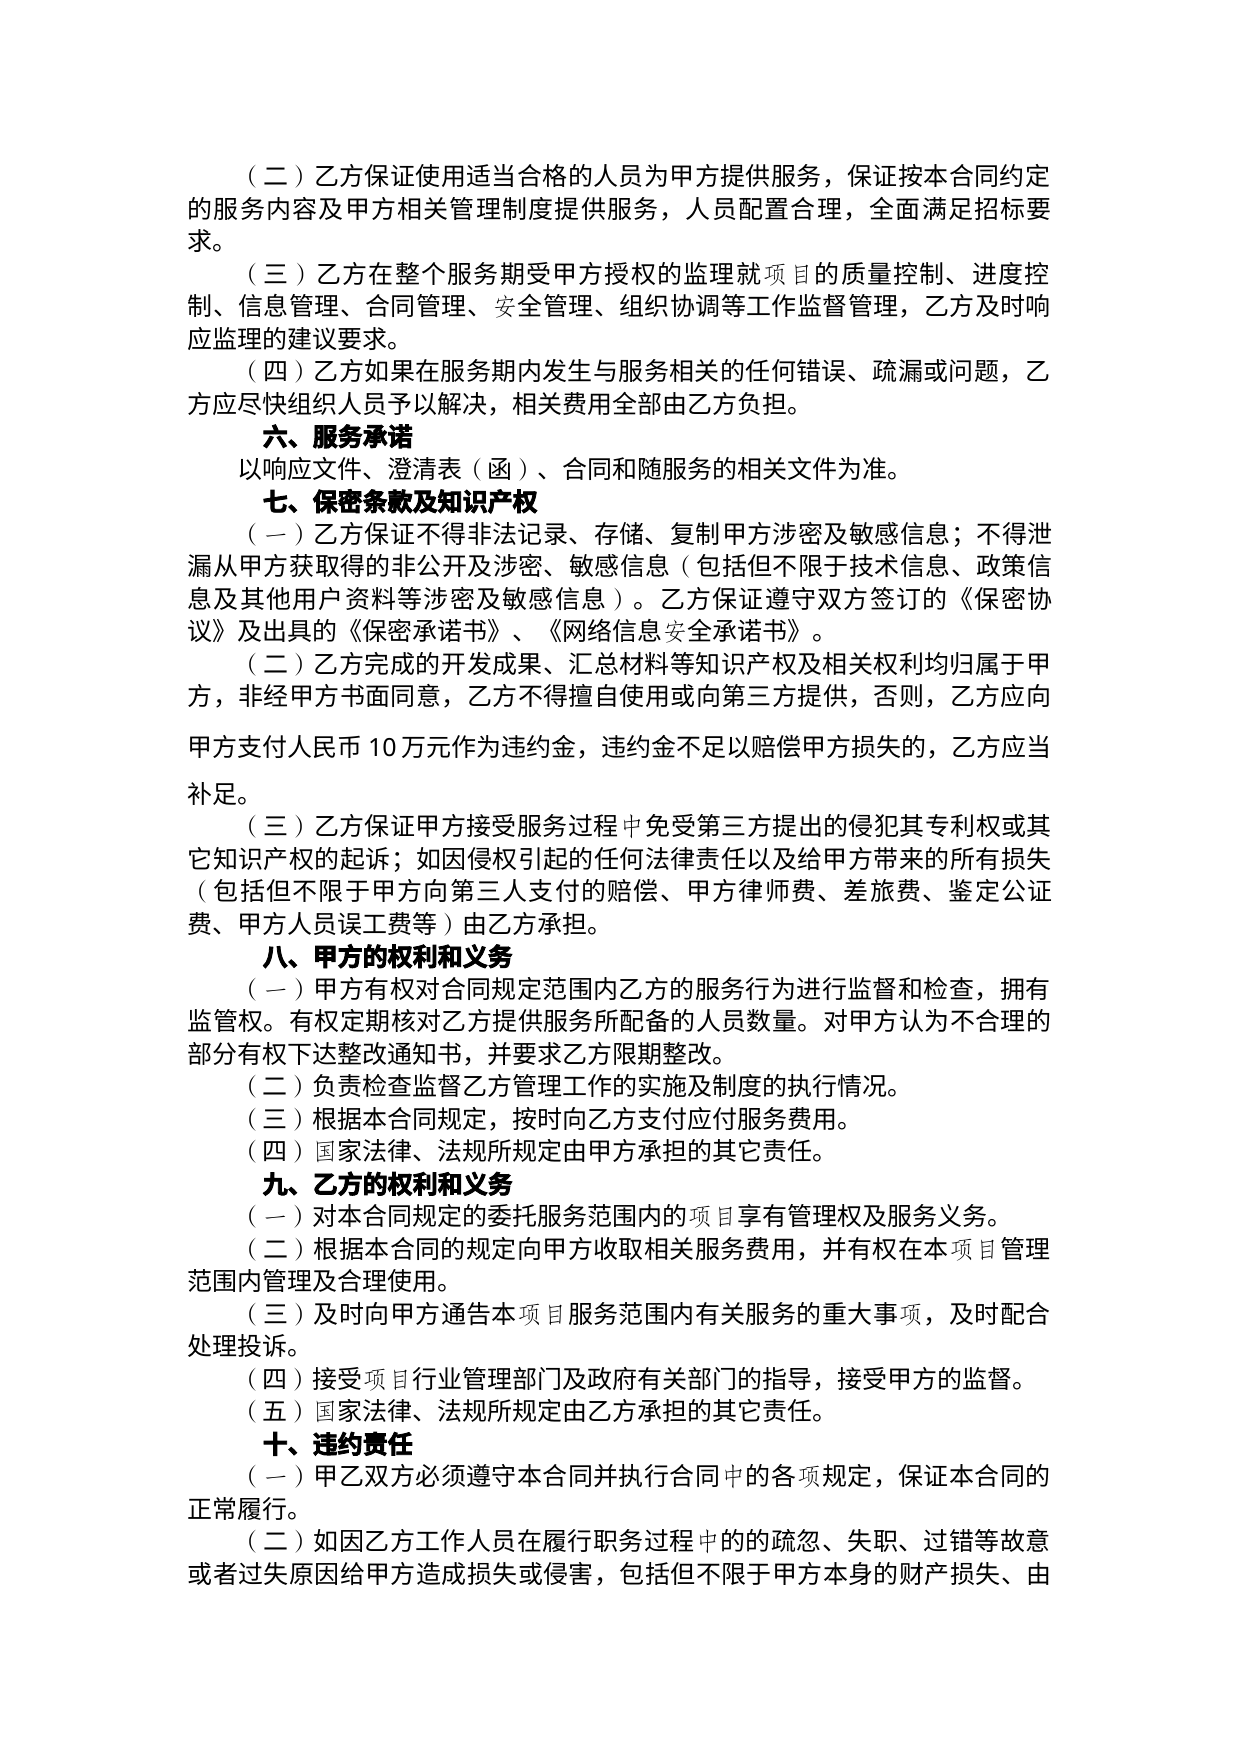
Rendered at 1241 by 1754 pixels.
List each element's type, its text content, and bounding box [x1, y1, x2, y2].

text （四）国家法律、法规所规定由甲方承担的其它责任。 [187, 1137, 1053, 1169]
text （五）国家法律、法规所规定由乙方承担的其它责任。 [187, 1397, 1053, 1429]
text 六、服务承诺 [187, 422, 1053, 454]
text （一）甲方有权对合同规定范围内乙方的服务行为进行监督和检查，拥有监管权。有权定期核对乙方提供服务所配备的人员数量。对甲方认为不合理的部分有权下达整改通知书，并要求乙方限期整改。 [187, 974, 1053, 1072]
text （三）根据本合同规定，按时向乙方支付应付服务费用。 [187, 1104, 1053, 1137]
text （三）及时向甲方通告本项目服务范围内有关服务的重大事项，及时配合处理投诉。 [187, 1299, 1053, 1364]
text 九、乙方的权利和义务 [187, 1169, 1053, 1202]
text （二）乙方保证使用适当合格的人员为甲方提供服务，保证按本合同约定的服务内容及甲方相关管理制度提供服务，人员配置合理，全面满足招标要求。 [187, 162, 1053, 259]
text （一）乙方保证不得非法记录、存储、复制甲方涉密及敏感信息；不得泄漏从甲方获取得的非公开及涉密、敏感信息（包括但不限于技术信息、政策信息及其他用户资料等涉密及敏感信息）。乙方保证遵守双方签订的《保密协议》及出具的《保密承诺书》、《网络信息安全承诺书》。 [187, 519, 1053, 649]
text 八、甲方的权利和义务 [187, 942, 1053, 974]
text 十、违约责任 [187, 1429, 1053, 1462]
text （一）甲乙双方必须遵守本合同并执行合同中的各项规定，保证本合同的正常履行。 [187, 1462, 1053, 1527]
text 以响应文件、澄清表（函）、合同和随服务的相关文件为准。 [187, 454, 1053, 487]
text （二）乙方完成的开发成果、汇总材料等知识产权及相关权利均归属于甲方，非经甲方书面同意，乙方不得擅自使用或向第三方提供，否则，乙方应向甲方支付人民币10万元作为违约金，违约金不足以赔偿甲方损失的，乙方应当补足。 [187, 649, 1053, 812]
text （一）对本合同规定的委托服务范围内的项目享有管理权及服务义务。 [187, 1202, 1053, 1234]
text 七、保密条款及知识产权 [187, 487, 1053, 519]
text （四）接受项目行业管理部门及政府有关部门的指导，接受甲方的监督。 [187, 1364, 1053, 1397]
text （四）乙方如果在服务期内发生与服务相关的任何错误、疏漏或问题，乙方应尽快组织人员予以解决，相关费用全部由乙方负担。 [187, 357, 1053, 422]
text （二）根据本合同的规定向甲方收取相关服务费用，并有权在本项目管理范围内管理及合理使用。 [187, 1234, 1053, 1299]
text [187, 1527, 1053, 1592]
text （二）负责检查监督乙方管理工作的实施及制度的执行情况。 [187, 1072, 1053, 1104]
text （三）乙方在整个服务期受甲方授权的监理就项目的质量控制、进度控制、信息管理、合同管理、安全管理、组织协调等工作监督管理，乙方及时响应监理的建议要求。 [187, 259, 1053, 357]
text （三）乙方保证甲方接受服务过程中免受第三方提出的侵犯其专利权或其它知识产权的起诉；如因侵权引起的任何法律责任以及给甲方带来的所有损失（包括但不限于甲方向第三人支付的赔偿、甲方律师费、差旅费、鉴定公证费、甲方人员误工费等）由乙方承担。 [187, 812, 1053, 942]
